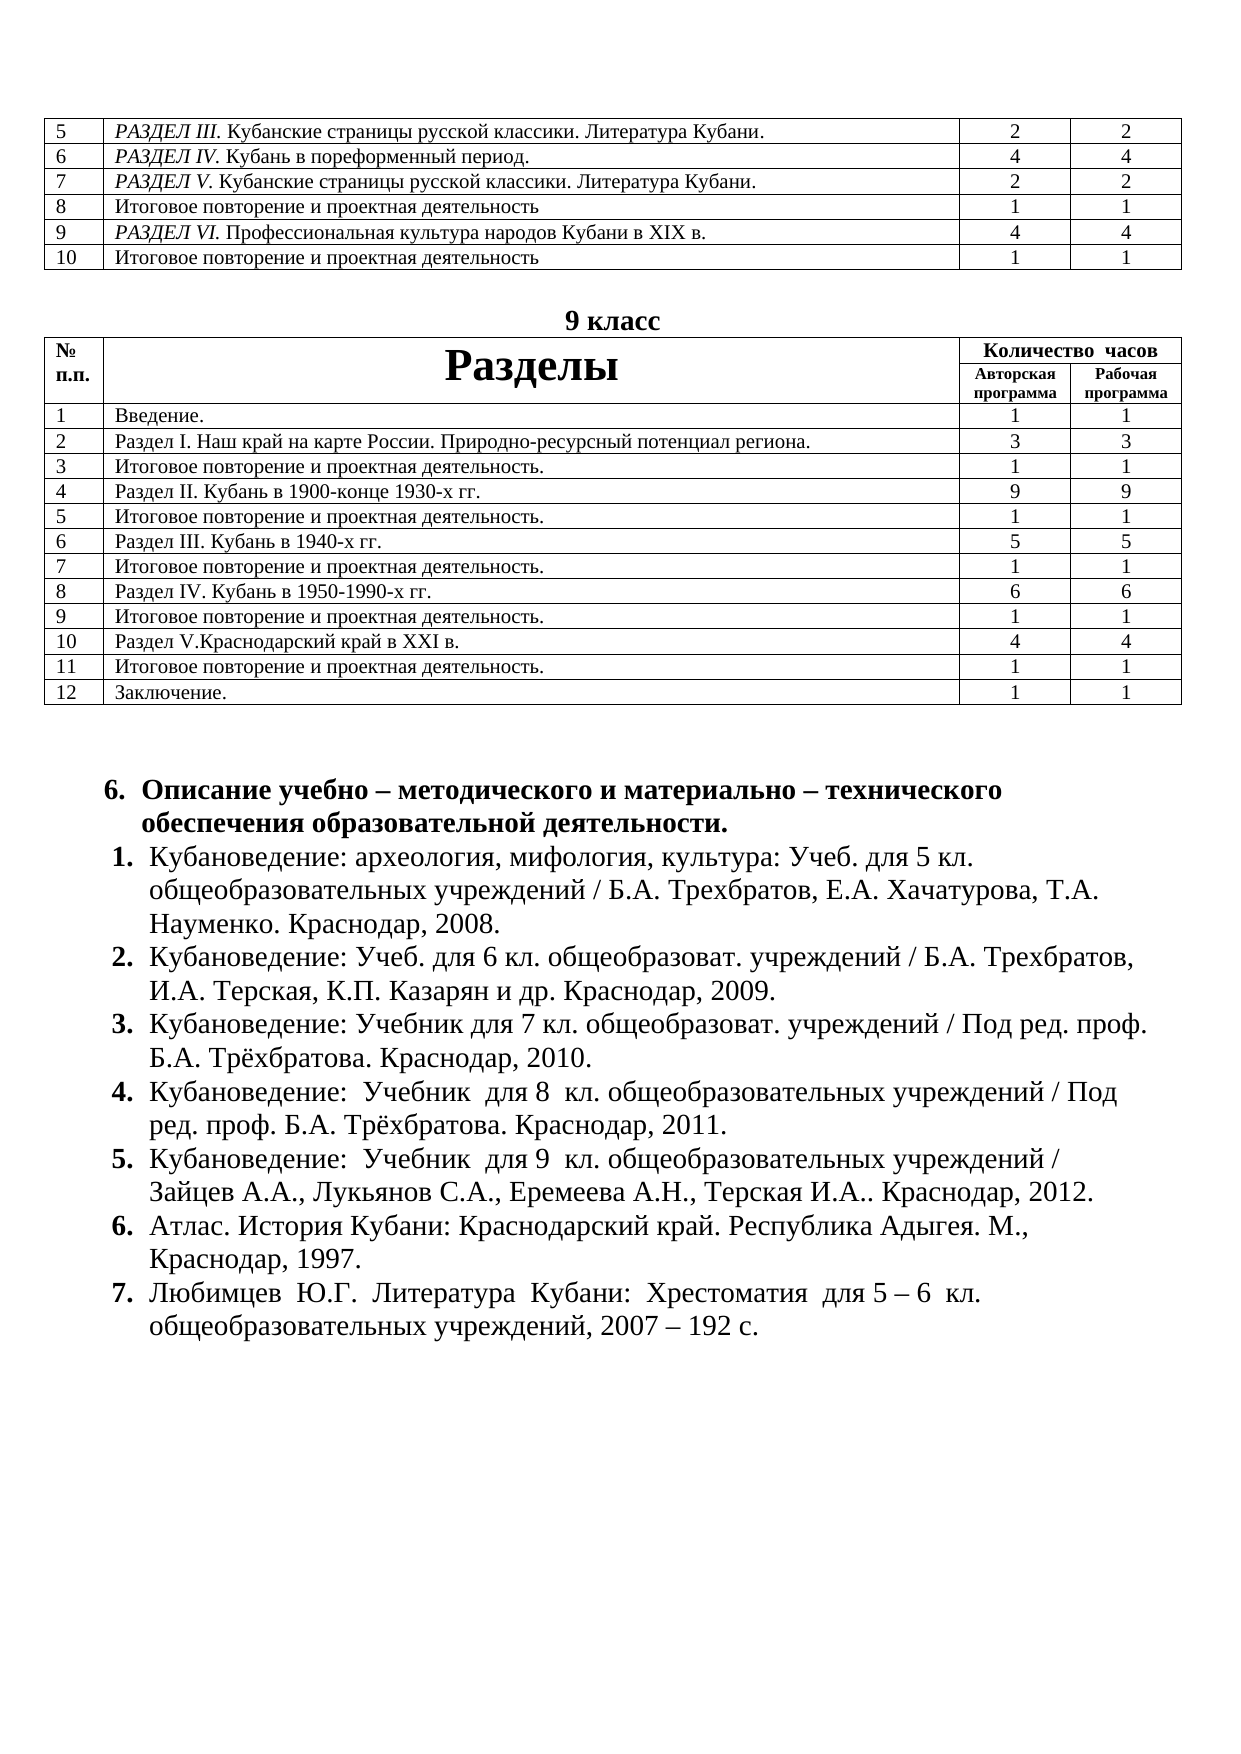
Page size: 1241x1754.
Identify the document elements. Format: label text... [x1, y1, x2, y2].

table_cell 1 [960, 404, 1070, 427]
table_cell 1 [960, 604, 1070, 628]
text 9 класс [74, 303, 1152, 337]
table_cell Авторская программа [960, 364, 1070, 402]
table_cell 1 [1071, 404, 1181, 427]
table_cell Раздел I. Наш край на карте России. Природно-ресурсный потенциал региона. [104, 429, 959, 453]
table_cell 11 [45, 655, 103, 678]
list Любимцев Ю.Г. Литература Кубани: Хрестоматия для 5 – 6 кл. общеобразовательных учреждений, 2007 – 192 с. [111, 1275, 1152, 1342]
table_cell 6 [960, 579, 1070, 603]
table_cell 1 [1071, 680, 1181, 704]
table_cell Раздел II. Кубань в 1900-конце 1930-х гг. [104, 479, 959, 503]
table_cell 9 [45, 220, 103, 244]
table_cell Итоговое повторение и проектная деятельность [104, 195, 959, 218]
table_cell Введение. [104, 404, 959, 427]
table_cell 5 [960, 529, 1070, 553]
table_cell 4 [960, 220, 1070, 244]
table_cell 8 [45, 195, 103, 218]
table_cell 5 [45, 504, 103, 528]
table_cell 5 [1071, 529, 1181, 553]
table_cell Итоговое повторение и проектная деятельность. [104, 454, 959, 478]
table_header № п.п. [45, 338, 103, 402]
table_cell 1 [1071, 245, 1181, 269]
table_cell 9 [45, 604, 103, 628]
table_cell Итоговое повторение и проектная деятельность. [104, 604, 959, 628]
table_cell 6 [45, 529, 103, 553]
table_cell 8 [45, 579, 103, 603]
list Кубановедение: Учебник для 7 кл. общеобразоват. учреждений / Под ред. проф. Б.А. Трёхбратова. Краснодар, 2010. [111, 1007, 1152, 1074]
table_cell РАЗДЕЛ V. Кубанские страницы русской классики. Литература Кубани. [104, 169, 959, 193]
table_cell 4 [1071, 629, 1181, 653]
table_cell 2 [960, 169, 1070, 193]
table_cell 3 [45, 454, 103, 478]
table_cell Итоговое повторение и проектная деятельность [104, 245, 959, 269]
table_cell РАЗДЕЛ IV. Кубань в пореформенный период. [104, 144, 959, 168]
table_cell 1 [960, 554, 1070, 578]
table_cell 10 [45, 245, 103, 269]
table_cell 2 [1071, 119, 1181, 143]
table_cell 1 [45, 404, 103, 427]
table_cell Раздел V.Краснодарский край в XXI в. [104, 629, 959, 653]
table_cell 12 [45, 680, 103, 704]
table_cell 1 [960, 454, 1070, 478]
table_cell 6 [1071, 579, 1181, 603]
table_cell Итоговое повторение и проектная деятельность. [104, 655, 959, 678]
table_cell Итоговое повторение и проектная деятельность. [104, 554, 959, 578]
table_cell 2 [45, 429, 103, 453]
list Кубановедение: Учебник для 8 кл. общеобразовательных учреждений / Под ред. проф. Б.А. Трёхбратова. Краснодар, 2011. [111, 1074, 1152, 1141]
list Атлас. История Кубани: Краснодарский край. Республика Адыгея. М., Краснодар, 1997. [111, 1208, 1152, 1275]
list Кубановедение: археология, мифология, культура: Учеб. для 5 кл. общеобразовательных учреждений / Б.А. Трехбратов, Е.А. Хачатурова, Т.А. Науменко. Краснодар, 2008. [111, 839, 1152, 939]
table_cell 1 [960, 504, 1070, 528]
table_cell 1 [1071, 454, 1181, 478]
table_cell 3 [960, 429, 1070, 453]
table_cell 4 [960, 629, 1070, 653]
table_cell 6 [45, 144, 103, 168]
table_cell 1 [960, 195, 1070, 218]
table_cell 4 [1071, 144, 1181, 168]
table_cell 1 [1071, 504, 1181, 528]
list Описание учебно – методического и материально – технического обеспечения образовательной деятельности. [103, 772, 1152, 839]
table_cell Раздел IV. Кубань в 1950-1990-х гг. [104, 579, 959, 603]
table_cell 10 [45, 629, 103, 653]
table_cell Итоговое повторение и проектная деятельность. [104, 504, 959, 528]
table_cell 2 [960, 119, 1070, 143]
table_cell Заключение. [104, 680, 959, 704]
table_cell 4 [45, 479, 103, 503]
table_cell 9 [1071, 479, 1181, 503]
table_cell РАЗДЕЛ VI. Профессиональная культура народов Кубани в XIX в. [104, 220, 959, 244]
table_cell 9 [960, 479, 1070, 503]
table_cell 2 [1071, 169, 1181, 193]
table_cell 1 [960, 245, 1070, 269]
table_cell 4 [1071, 220, 1181, 244]
list Кубановедение: Учебник для 9 кл. общеобразовательных учреждений / Зайцев А.А., Лукьянов С.А., Еремеева А.Н., Терская И.А.. Краснодар, 2012. [111, 1141, 1152, 1208]
table_header Разделы [104, 338, 959, 402]
table_cell Рабочая программа [1071, 364, 1181, 402]
table_cell 1 [1071, 655, 1181, 678]
table_cell 7 [45, 554, 103, 578]
table_header Количество часов [960, 338, 1181, 363]
table_cell 4 [960, 144, 1070, 168]
table_cell 1 [1071, 604, 1181, 628]
list Кубановедение: Учеб. для 6 кл. общеобразоват. учреждений / Б.А. Трехбратов, И.А. Терская, К.П. Казарян и др. Краснодар, 2009. [111, 939, 1152, 1007]
table_cell 7 [45, 169, 103, 193]
table_cell РАЗДЕЛ III. Кубанские страницы русской классики. Литература Кубани. [104, 119, 959, 143]
table_cell Раздел III. Кубань в 1940-х гг. [104, 529, 959, 553]
table_cell 5 [45, 119, 103, 143]
table_cell 1 [960, 680, 1070, 704]
table_cell 1 [1071, 554, 1181, 578]
table_cell 1 [960, 655, 1070, 678]
table_cell 3 [1071, 429, 1181, 453]
table_cell 1 [1071, 195, 1181, 218]
